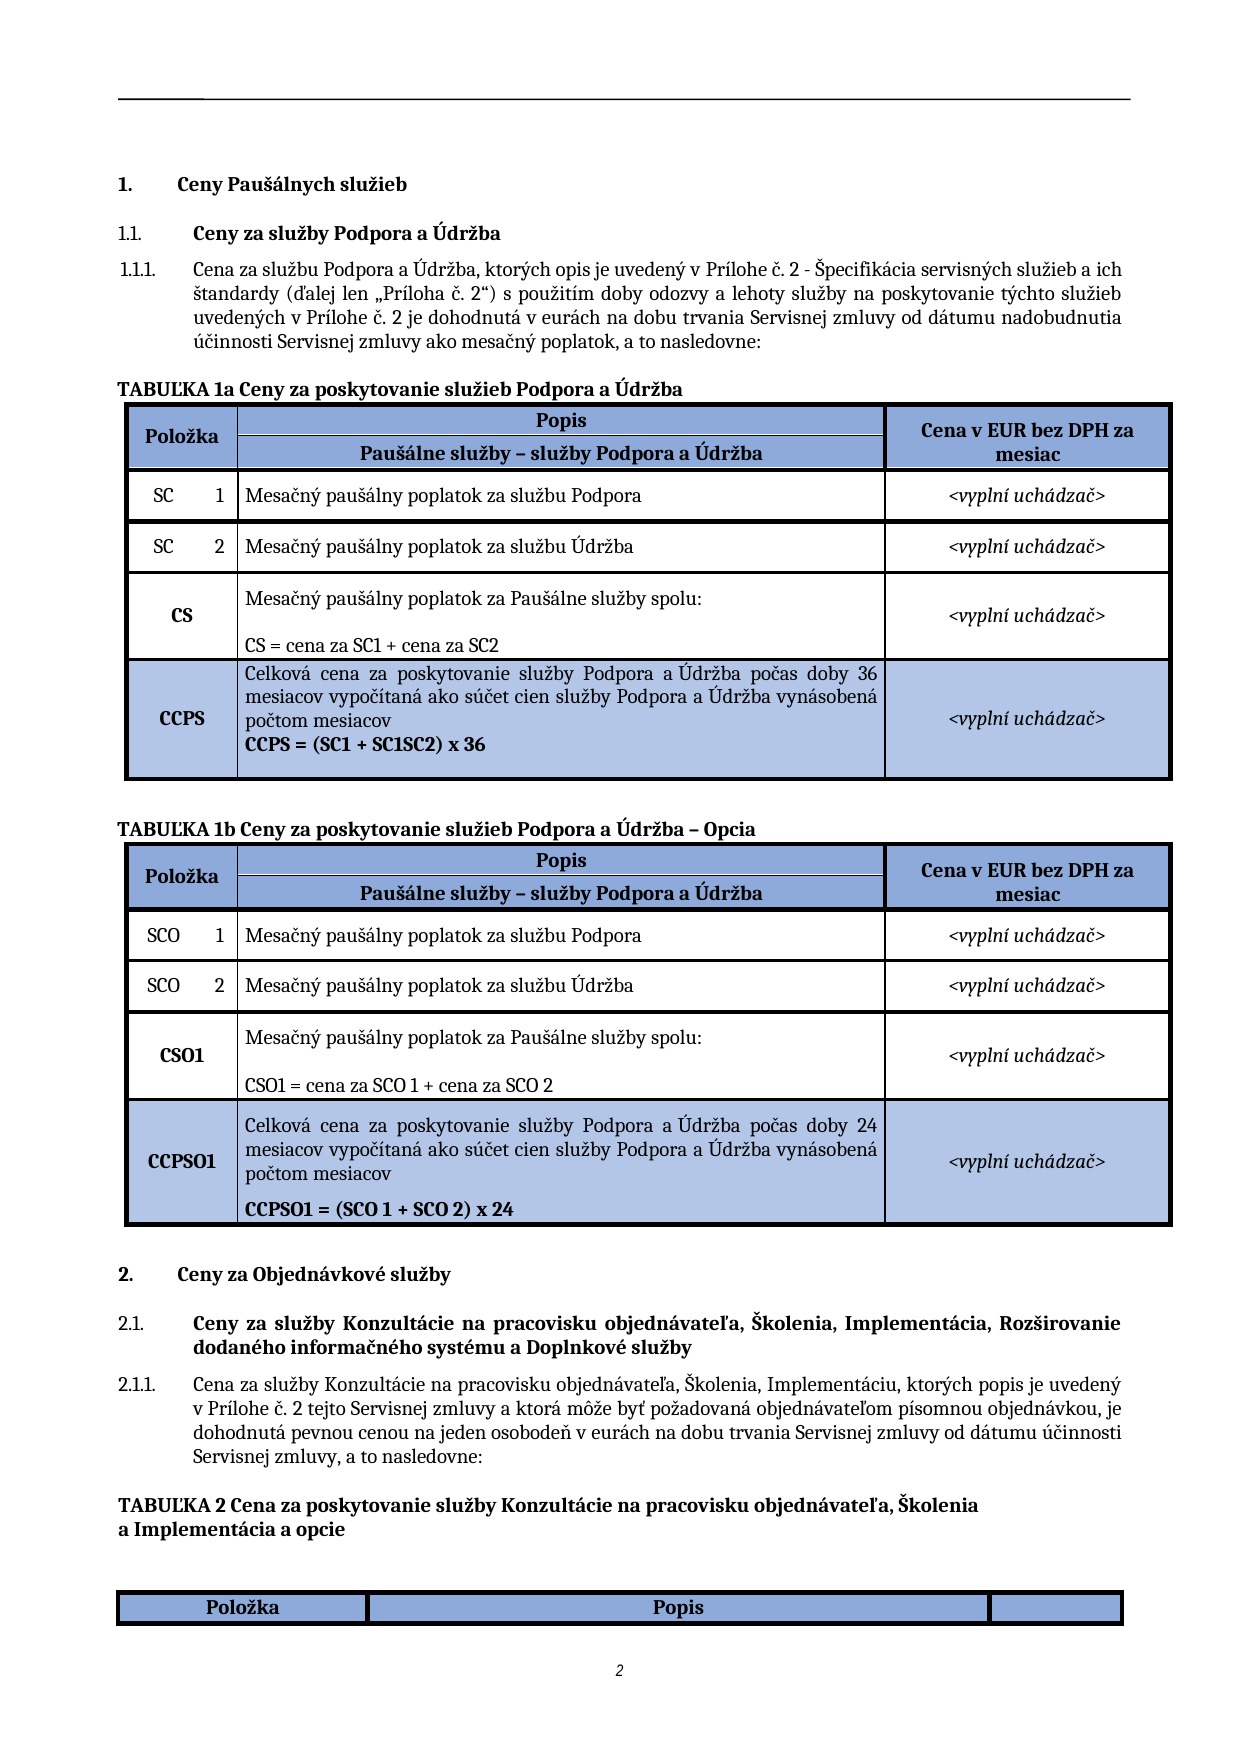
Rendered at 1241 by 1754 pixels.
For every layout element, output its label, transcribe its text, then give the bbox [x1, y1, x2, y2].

table_cell <vyplní uchádzač> [886, 472, 1168, 519]
table_cell Celková cena za poskytovanie služby Podpora a Údržba počas doby 24 mesiacov vypočítaná ako súčet cien služby Podpora a Údržba vynásobená počtom mesiacov CCPSO1 = (SCO 1 + SCO 2) x 24 [238, 1101, 884, 1222]
table_cell CCPSO1 [129, 1101, 237, 1222]
table_cell SCO [129, 912, 201, 959]
table_cell Mesačný paušálny poplatok za Paušálne služby spolu: CSO1 = cena za SCO 1 + cena za SCO 2 [238, 1014, 884, 1098]
table_header Cena v EUR bez DPH za mesiac [887, 846, 1168, 907]
list Ceny za služby Konzultácie na pracovisku objednávateľa, Školenia, Implementácia, Rozširovanie dodaného informačného systému a Doplnkové služby [118, 1312, 1122, 1360]
list Ceny za Objednávkové služby [118, 1263, 1122, 1287]
table_cell 2 [201, 524, 237, 571]
text TABUĽKA 1b Ceny za poskytovanie služieb Podpora a Údržba – Opcia [117, 818, 1122, 842]
table_cell <vyplní uchádzač> [886, 1101, 1168, 1222]
table_cell Mesačný paušálny poplatok za službu Údržba [238, 524, 884, 571]
table_cell CCPS [129, 661, 237, 777]
table_cell 1 [201, 472, 237, 519]
table_cell CS [129, 574, 237, 658]
table_header Položka [129, 407, 237, 467]
table_cell <vyplní uchádzač> [886, 524, 1168, 571]
list Cena za služby Konzultácie na pracovisku objednávateľa, Školenia, Implementáciu, ktorých popis je uvedený v Prílohe č. 2 tejto Servisnej zmluvy a ktorá môže byť požadovaná objednávateľom písomnou objednávkou, je dohodnutá pevnou cenou na jeden osobodeň v eurách na dobu trvania Servisnej zmluvy od dátumu účinnosti Servisnej zmluvy, a to nasledovne: [118, 1372, 1122, 1468]
table_cell SCO [129, 962, 201, 1010]
table_cell Mesačný paušálny poplatok za službu Podpora [239, 472, 884, 519]
text TABUĽKA 2 Cena za poskytovanie služby Konzultácie na pracovisku objednávateľa, Školenia a Implementácia a opcie [118, 1493, 1122, 1541]
table_cell <vyplní uchádzač> [886, 962, 1168, 1010]
list Cena za službu Podpora a Údržba, ktorých opis je uvedený v Prílohe č. 2 - Špecifikácia servisných služieb a ich štandardy (ďalej len „Príloha č. 2“) s použitím doby odozvy a lehoty služby na poskytovanie týchto služieb uvedených v Prílohe č. 2 je dohodnutá v eurách na dobu trvania Servisnej zmluvy od dátumu nadobudnutia účinnosti Servisnej zmluvy ako mesačný poplatok, a to nasledovne: [120, 258, 1122, 354]
text TABUĽKA 1a Ceny za poskytovanie služieb Podpora a Údržba [117, 378, 1122, 402]
table_cell Mesačný paušálny poplatok za službu Údržba [238, 962, 884, 1010]
table_cell <vyplní uchádzač> [886, 1014, 1168, 1098]
table_header Popis [370, 1595, 987, 1621]
table_cell Mesačný paušálny poplatok za Paušálne služby spolu: CS = cena za SC1 + cena za SC2 [238, 574, 884, 658]
table_header Popis [238, 407, 883, 434]
list Ceny za služby Podpora a Údržba [118, 222, 1122, 246]
table_cell Mesačný paušálny poplatok za službu Podpora [238, 912, 884, 959]
table_cell <vyplní uchádzač> [886, 661, 1168, 777]
table_header Popis [238, 846, 883, 874]
table_header Cena v EUR bez DPH za mesiac [887, 407, 1168, 467]
table_cell <vyplní uchádzač> [886, 574, 1168, 658]
table_cell Paušálne služby – služby Podpora a Údržba [238, 436, 883, 467]
list Ceny Paušálnych služieb [118, 173, 1122, 197]
table_header Položka [129, 846, 237, 907]
table_header Položka [120, 1595, 365, 1621]
table_cell 2 [201, 962, 237, 1010]
table_cell Paušálne služby – služby Podpora a Údržba [238, 876, 883, 907]
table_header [992, 1595, 1120, 1621]
table_cell SC [129, 472, 201, 519]
table_cell <vyplní uchádzač> [886, 912, 1168, 959]
table_cell Celková cena za poskytovanie služby Podpora a Údržba počas doby 36 mesiacov vypočítaná ako súčet cien služby Podpora a Údržba vynásobená počtom mesiacov CCPS = (SC1 + SC1SC2) x 36 [238, 661, 884, 777]
table_cell 1 [201, 912, 237, 959]
table_cell SC [129, 524, 201, 571]
table_cell CSO1 [129, 1014, 237, 1098]
